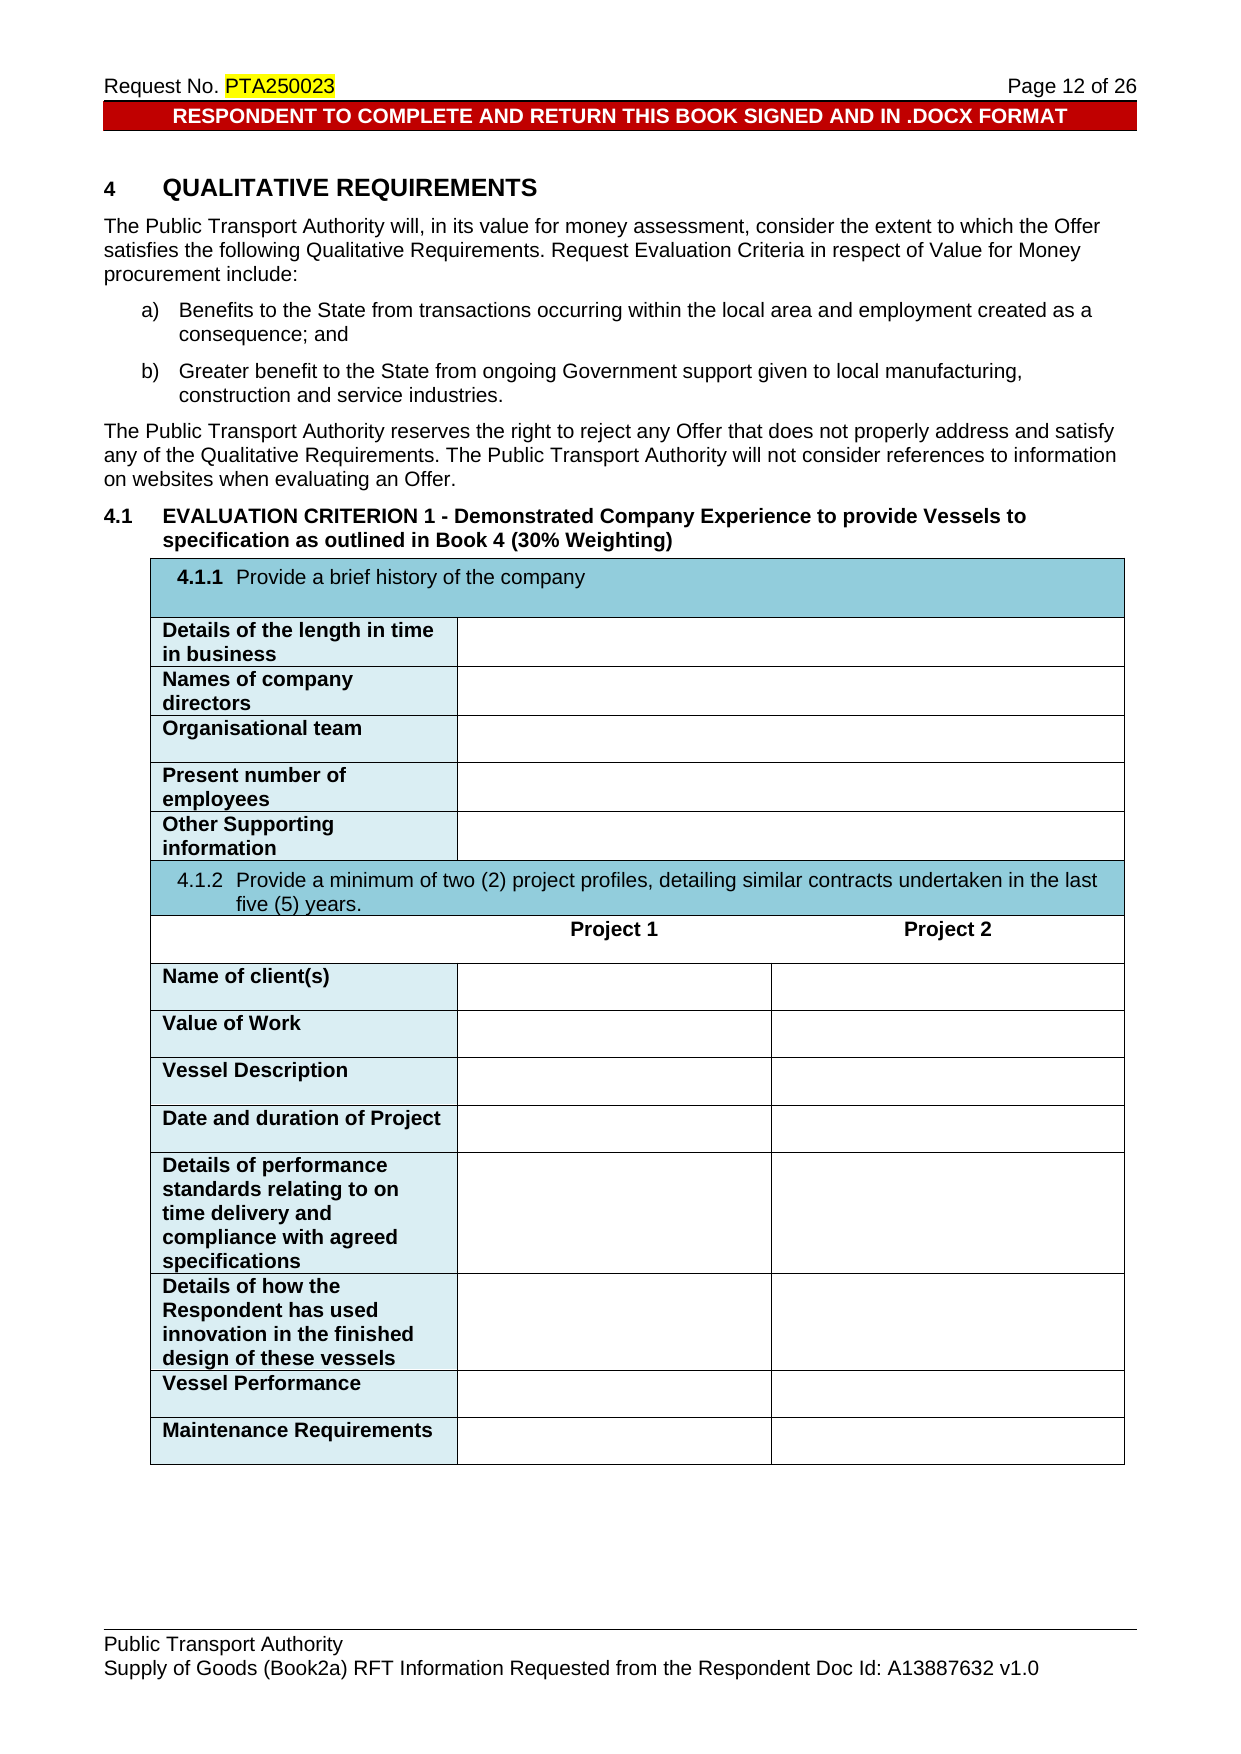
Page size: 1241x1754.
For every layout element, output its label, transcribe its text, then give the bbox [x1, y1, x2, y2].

table_cell [772, 1106, 1124, 1152]
table_cell Project 1 [457, 916, 771, 963]
table_cell Organisational team [151, 716, 457, 762]
table_cell Project 2 [771, 916, 1124, 963]
table_cell [772, 1274, 1124, 1369]
table_cell Vessel Performance [151, 1371, 457, 1417]
table_cell [458, 1153, 771, 1273]
subtitle EVALUATION CRITERION 1 - Demonstrated Company Experience to provide Vessels to specification as outlined in Book 4 (30% Weighting) [103, 503, 1137, 551]
table_cell [151, 916, 457, 963]
table_cell [458, 1274, 771, 1369]
table_cell Details of performance standards relating to on time delivery and compliance with agreed specifications [151, 1153, 457, 1273]
table_cell [772, 1011, 1124, 1057]
table_cell [458, 618, 1124, 666]
table_cell [458, 1418, 771, 1464]
table_cell Date and duration of Project [151, 1106, 457, 1152]
table_cell [772, 1058, 1124, 1104]
table_cell [772, 1418, 1124, 1464]
table_cell [458, 1058, 771, 1104]
table_cell Provide a minimum of two (2) project profiles, detailing similar contracts undertaken in the last five (5) years. [151, 861, 1124, 915]
table_cell Details of the length in time in business [151, 618, 457, 666]
table_cell [772, 964, 1124, 1010]
table_cell [458, 1106, 771, 1152]
table_cell [458, 667, 1124, 715]
subtitle Qualitative Requirements [103, 173, 1137, 201]
table_cell [772, 1371, 1124, 1417]
table_cell [458, 1371, 771, 1417]
table_cell [458, 964, 771, 1010]
table_cell [458, 812, 1124, 860]
table_cell [458, 763, 1124, 811]
table_cell Other Supporting information [151, 812, 457, 860]
text The Public Transport Authority will, in its value for money assessment, consider the extent to which the Offer satisfies the following Qualitative Requirements. Request Evaluation Criteria in respect of Value for Money procurement include: [103, 214, 1137, 286]
table_cell [772, 1153, 1124, 1273]
table_cell Present number of employees [151, 763, 457, 811]
table_cell Value of Work [151, 1011, 457, 1057]
table_cell [458, 716, 1124, 762]
table_cell [458, 1011, 771, 1057]
table_cell Maintenance Requirements [151, 1418, 457, 1464]
text The Public Transport Authority reserves the right to reject any Offer that does not properly address and satisfy any of the Qualitative Requirements. The Public Transport Authority will not consider references to information on websites when evaluating an Offer. [103, 419, 1137, 491]
table_cell Details of how the Respondent has used innovation in the finished design of these vessels [151, 1274, 457, 1369]
list Greater benefit to the State from ongoing Government support given to local manufacturing, construction and service industries. [141, 359, 1137, 407]
list Benefits to the State from transactions occurring within the local area and employment created as a consequence; and [141, 298, 1137, 346]
table_cell Names of company directors [151, 667, 457, 715]
table_cell Vessel Description [151, 1058, 457, 1104]
table_cell Name of client(s) [151, 964, 457, 1010]
table_header Provide a brief history of the company [151, 559, 1124, 617]
